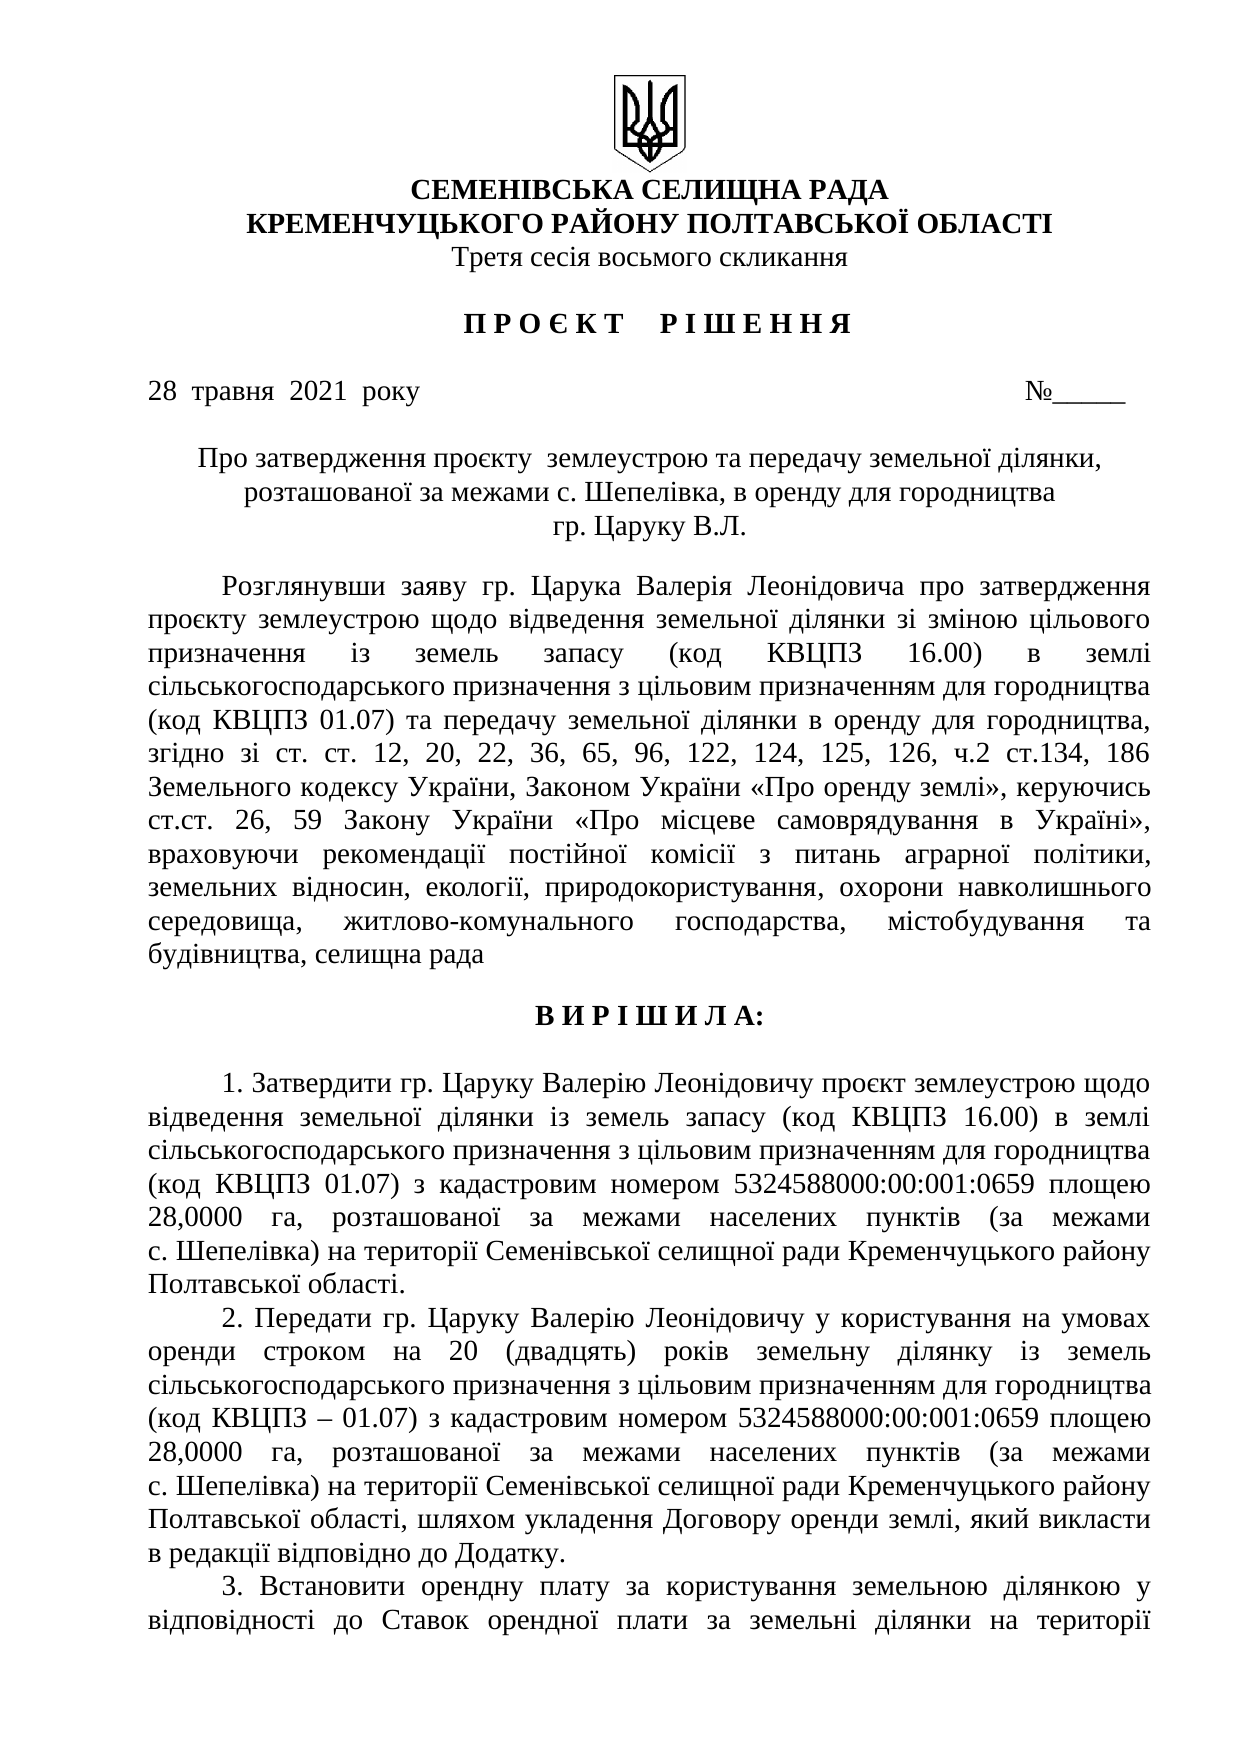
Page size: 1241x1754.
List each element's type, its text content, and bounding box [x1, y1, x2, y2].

text Розглянувши заяву гр. Царука Валерія Леонідовича про затвердження проєкту землеустрою щодо відведення земельної ділянки зі зміною цільового призначення із земель запасу (код КВЦПЗ 16.00) в землі сільськогосподарського призначення з цільовим призначенням для городництва (код КВЦПЗ 01.07) та передачу земельної ділянки в оренду для городництва, згідно зі ст. ст. 12, 20, 22, 36, 65, 96, 122, 124, 125, 126, ч.2 ст.134, 186 Земельного кодексу України, Законом України «Про оренду землі», керуючись ст.ст. 26, 59 Закону України «Про місцеве самоврядування в Україні», враховуючи рекомендації постійної комісії з питань аграрної політики, земельних відносин, екології, природокористування, охорони навколишнього середовища, житлово-комунального господарства, містобудування та будівництва, селищна рада [148, 568, 1152, 970]
text П Р О Є К Т Р І Ш Е Н Н Я [148, 306, 1152, 340]
text 2. Передати гр. Царуку Валерію Леонідовичу у користування на умовах оренди строком на 20 (двадцять) років земельну ділянку із земель сільськогосподарського призначення з цільовим призначенням для городництва (код КВЦПЗ – 01.07) з кадастровим номером 5324588000:00:001:0659 площею 28,0000 га, розташованої за межами населених пунктів (за межами с. Шепелівка) на території Семенівської селищної ради Кременчуцького району Полтавської області, шляхом укладення Договору оренди землі, який викласти в редакції відповідно до Додатку. [148, 1300, 1152, 1568]
text 28 травня 2021 року №_____ [148, 373, 1152, 407]
text гр. Царуку В.Л. [148, 508, 1152, 541]
picture [612, 73, 688, 173]
text Про затвердження проєкту землеустрою та передачу земельної ділянки, розташованої за межами с. Шепелівка, в оренду для городництва [148, 441, 1152, 508]
text 1. Затвердити гр. Царуку Валерію Леонідовичу проєкт землеустрою щодо відведення земельної ділянки із земель запасу (код КВЦПЗ 16.00) в землі сільськогосподарського призначення з цільовим призначенням для городництва (код КВЦПЗ 01.07) з кадастровим номером 5324588000:00:001:0659 площею 28,0000 га, розташованої за межами населених пунктів (за межами с. Шепелівка) на території Семенівської селищної ради Кременчуцького району Полтавської області. [148, 1065, 1152, 1300]
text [148, 1568, 1152, 1635]
text СЕМЕНІВСЬКА СЕЛИЩНА РАДА [148, 172, 1152, 206]
text Третя сесія восьмого скликання [148, 239, 1152, 273]
text В И Р І Ш И Л А: [148, 998, 1152, 1032]
text КРЕМЕНЧУЦЬКОГО РАЙОНУ ПОЛТАВСЬКОЇ ОБЛАСТІ [148, 206, 1152, 239]
